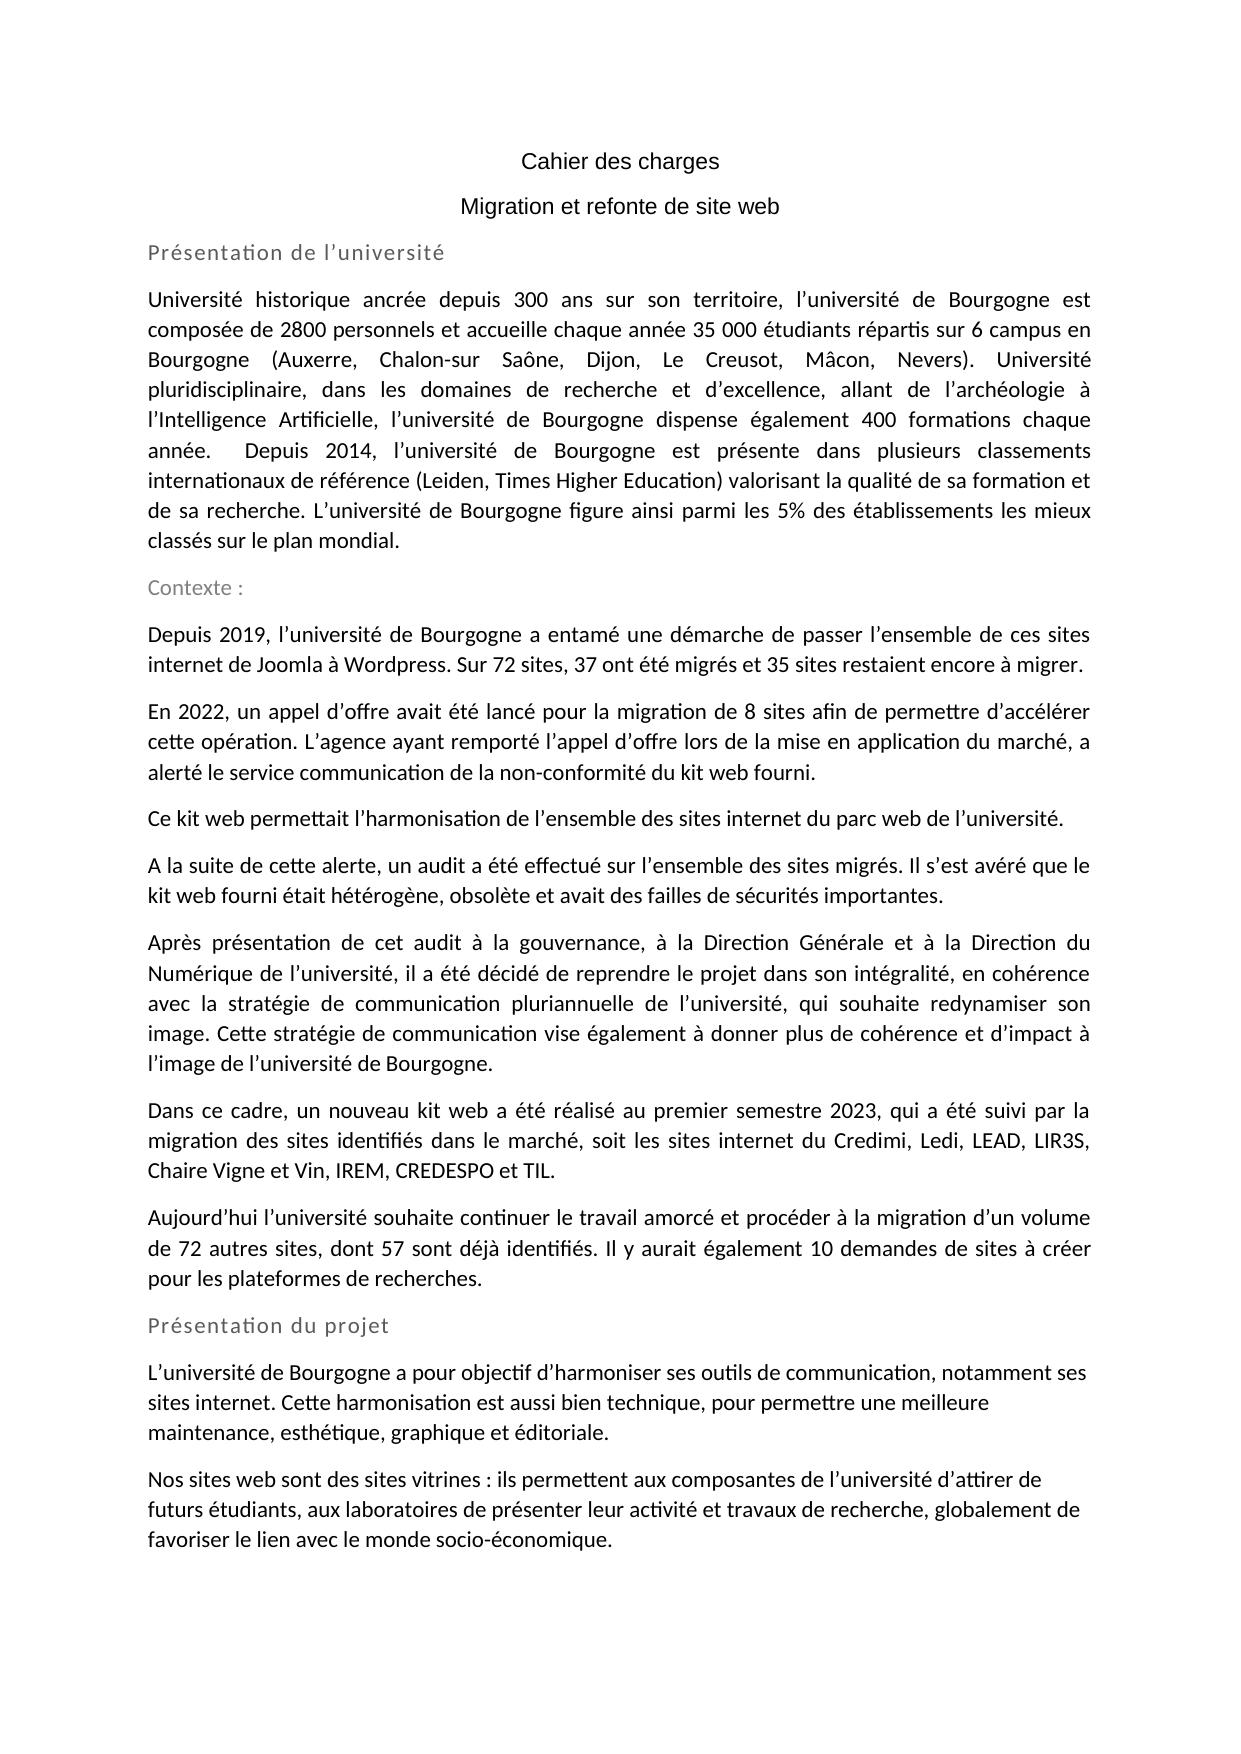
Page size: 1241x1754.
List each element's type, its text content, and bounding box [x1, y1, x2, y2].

text Dans ce cadre, un nouveau kit web a été réalisé au premier semestre 2023, qui a été suivi par la migration des sites identifiés dans le marché, soit les sites internet du Credimi, Ledi, LEAD, LIR3S, Chaire Vigne et Vin, IREM, CREDESPO et TIL. [148, 1096, 1093, 1184]
subtitle Présentation du projet [148, 1311, 1093, 1339]
text Contexte : [148, 573, 1093, 601]
text Depuis 2019, l’université de Bourgogne a entamé une démarche de passer l’ensemble de ces sites internet de Joomla à Wordpress. Sur 72 sites, 37 ont été migrés et 35 sites restaient encore à migrer. [148, 620, 1093, 678]
text A la suite de cette alerte, un audit a été effectué sur l’ensemble des sites migrés. Il s’est avéré que le kit web fourni était hétérogène, obsolète et avait des failles de sécurités importantes. [148, 851, 1093, 909]
text Université historique ancrée depuis 300 ans sur son territoire, l’université de Bourgogne est composée de 2800 personnels et accueille chaque année 35 000 étudiants répartis sur 6 campus en Bourgogne (Auxerre, Chalon-sur Saône, Dijon, Le Creusot, Mâcon, Nevers). Université pluridisciplinaire, dans les domaines de recherche et d’excellence, allant de l’archéologie à l’Intelligence Artificielle, l’université de Bourgogne dispense également 400 formations chaque année. Depuis 2014, l’université de Bourgogne est présente dans plusieurs classements internationaux de référence (Leiden, Times Higher Education) valorisant la qualité de sa formation et de sa recherche. L’université de Bourgogne figure ainsi parmi les 5% des établissements les mieux classés sur le plan mondial. [148, 285, 1093, 554]
text Cahier des charges [148, 148, 1093, 174]
subtitle Présentation de l’université [148, 238, 1093, 266]
text Migration et refonte de site web [148, 193, 1093, 219]
text Ce kit web permettait l’harmonisation de l’ensemble des sites internet du parc web de l’université. [148, 804, 1093, 832]
text Après présentation de cet audit à la gouvernance, à la Direction Générale et à la Direction du Numérique de l’université, il a été décidé de reprendre le projet dans son intégralité, en cohérence avec la stratégie de communication pluriannuelle de l’université, qui souhaite redynamiser son image. Cette stratégie de communication vise également à donner plus de cohérence et d’impact à l’image de l’université de Bourgogne. [148, 928, 1093, 1077]
text Aujourd’hui l’université souhaite continuer le travail amorcé et procéder à la migration d’un volume de 72 autres sites, dont 57 sont déjà identifiés. Il y aurait également 10 demandes de sites à créer pour les plateformes de recherches. [148, 1203, 1093, 1292]
text Nos sites web sont des sites vitrines : ils permettent aux composantes de l’université d’attirer de futurs étudiants, aux laboratoires de présenter leur activité et travaux de recherche, globalement de favoriser le lien avec le monde socio-économique. [148, 1465, 1093, 1553]
text En 2022, un appel d’offre avait été lancé pour la migration de 8 sites afin de permettre d’accélérer cette opération. L’agence ayant remporté l’appel d’offre lors de la mise en application du marché, a alerté le service communication de la non-conformité du kit web fourni. [148, 697, 1093, 786]
text L’université de Bourgogne a pour objectif d’harmoniser ses outils de communication, notamment ses sites internet. Cette harmonisation est aussi bien technique, pour permettre une meilleure maintenance, esthétique, graphique et éditoriale. [148, 1358, 1093, 1446]
